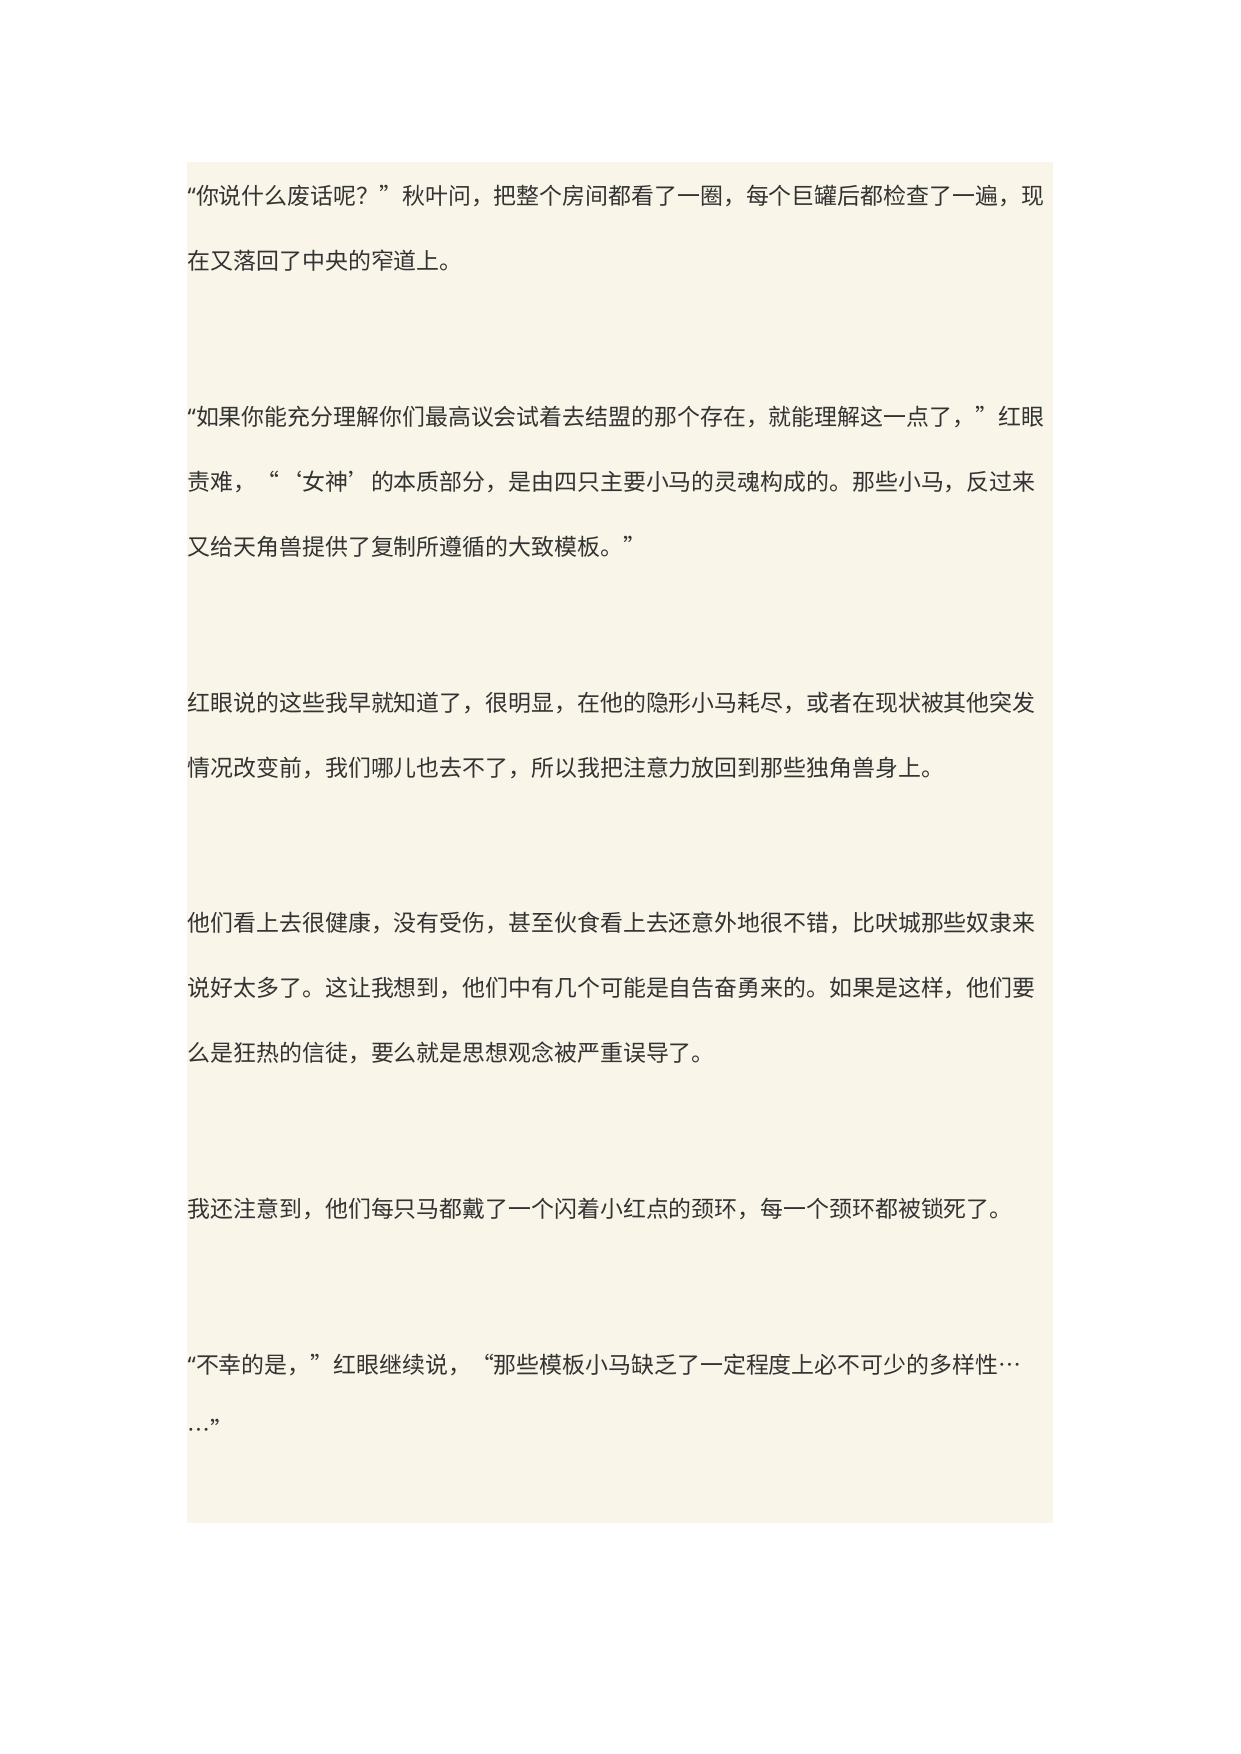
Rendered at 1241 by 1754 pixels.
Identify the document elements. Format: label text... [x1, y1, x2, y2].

text “如果你能充分理解你们最高议会试着去结盟的那个存在，就能理解这一点了，”红眼责难，“‘女神’的本质部分，是由四只主要小马的灵魂构成的。那些小马，反过来又给天角兽提供了复制所遵循的大致模板。” [187, 383, 1053, 578]
text 他们看上去很健康，没有受伤，甚至伙食看上去还意外地很不错，比吠城那些奴隶来说好太多了。这让我想到，他们中有几个可能是自告奋勇来的。如果是这样，他们要么是狂热的信徒，要么就是思想观念被严重误导了。 [187, 889, 1053, 1084]
text 红眼说的这些我早就知道了，很明显，在他的隐形小马耗尽，或者在现状被其他突发情况改变前，我们哪儿也去不了，所以我把注意力放回到那些独角兽身上。 [187, 669, 1053, 799]
text 我还注意到，他们每只马都戴了一个闪着小红点的颈环，每一个颈环都被锁死了。 [187, 1175, 1053, 1240]
text “不幸的是，”红眼继续说，“那些模板小马缺乏了一定程度上必不可少的多样性……” [187, 1331, 1053, 1461]
text “你说什么废话呢？”秋叶问，把整个房间都看了一圈，每个巨罐后都检查了一遍，现在又落回了中央的窄道上。 [187, 162, 1053, 292]
